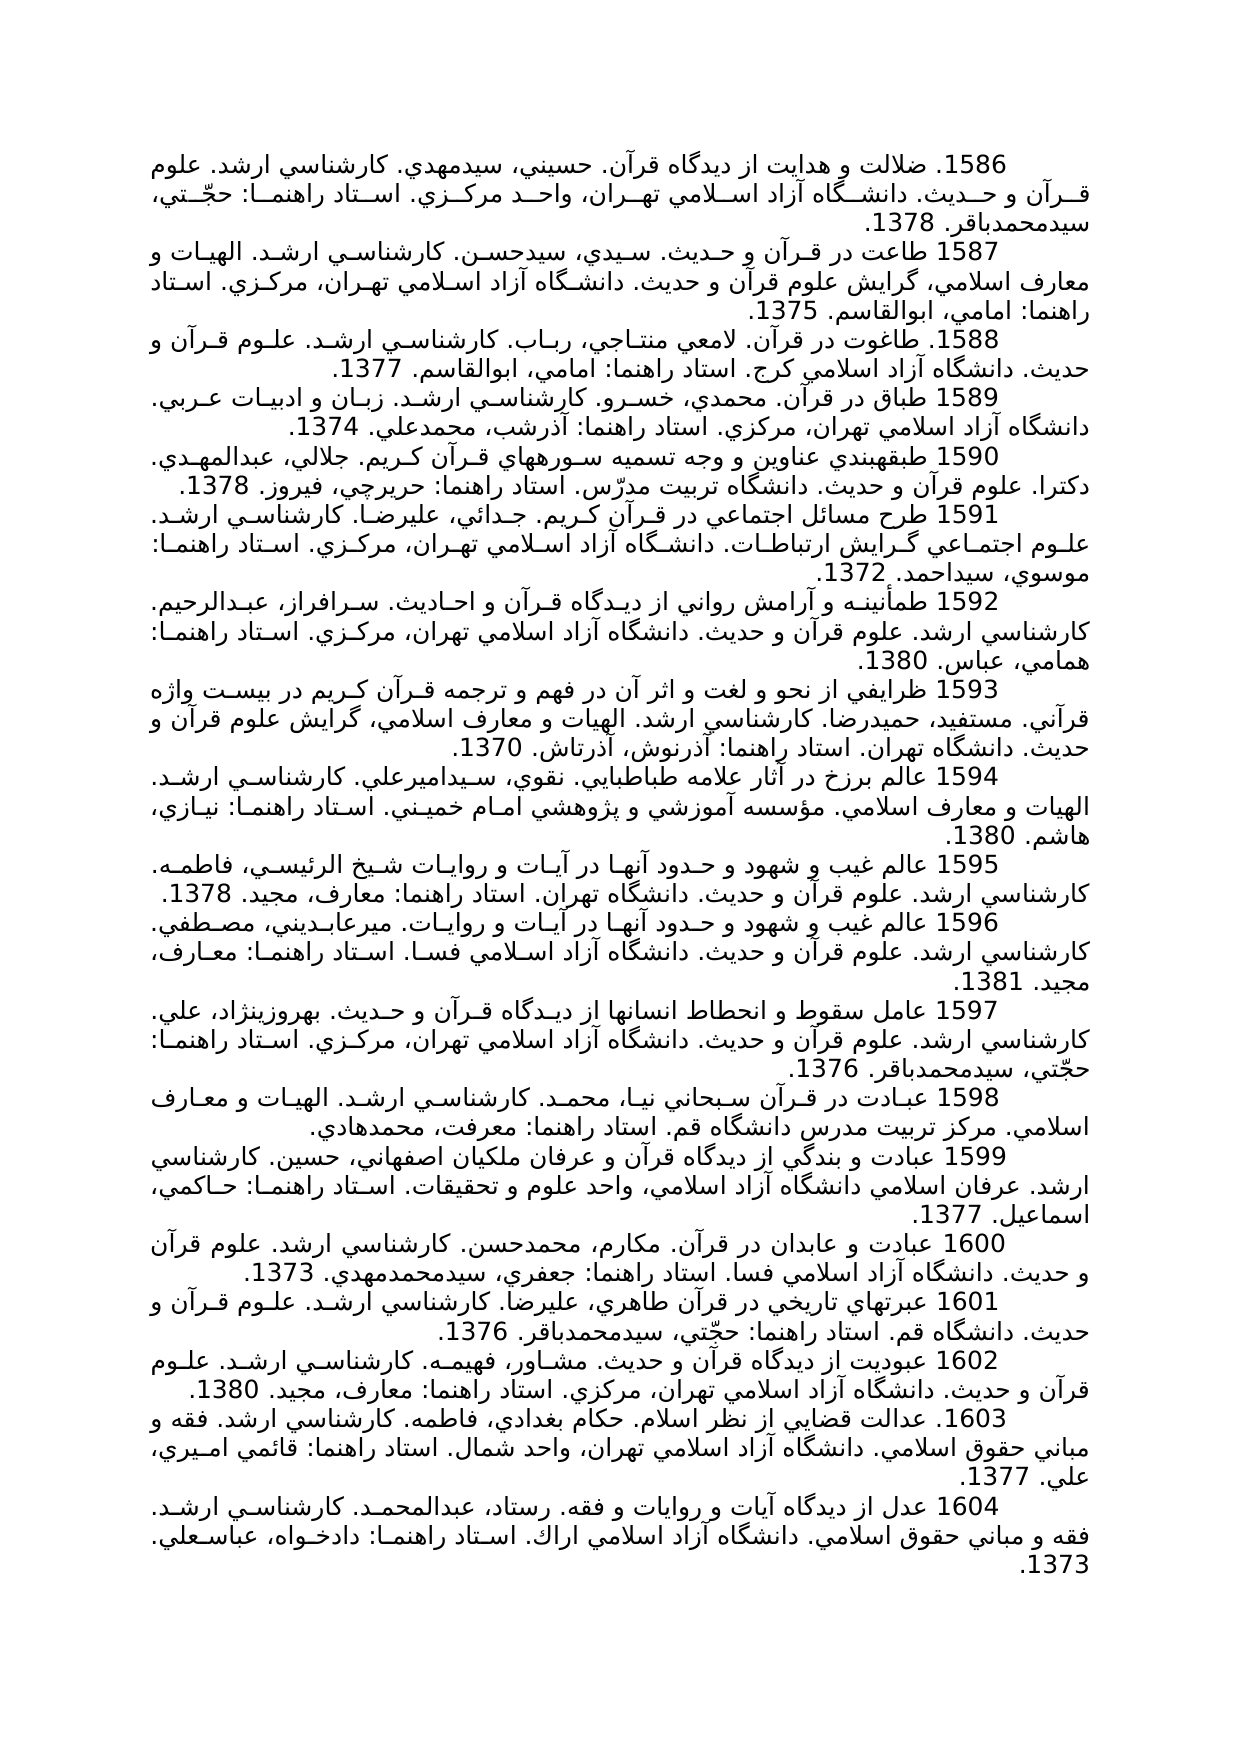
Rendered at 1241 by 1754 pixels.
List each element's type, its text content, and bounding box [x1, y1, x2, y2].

text 1589 طباق در قرآن. محمدي، خسرو. كارشناسي ارشد. زبان و ادبيات عربي. دانشگاه آزاد اسلامي تهران، مركزي. استاد راهنما: آذرشب، محمدعلي. 1374. [150, 383, 1090, 442]
text 1593 ظرايفي از نحو و لغت و اثر آن در فهم و ترجمه قرآن كريم در بيست واژه قرآني. مستفيد، حميدرضا. كارشناسي ارشد. الهيات و معارف اسلامي، گرايش علوم قرآن و حديث. دانشگاه تهران. استاد راهنما: آذرنوش، آذرتاش. 1370. [150, 675, 1090, 762]
text 1603. عدالت قضايي از نظر اسلام. حكام بغدادي، فاطمه. كارشناسي ارشد. فقه و مباني حقوق اسلامي. دانشگاه آزاد اسلامي تهران، واحد شمال. استاد راهنما: قائمي اميري، علي. 1377. [150, 1404, 1090, 1492]
text 1599 عبادت و بندگي از ديدگاه قرآن و عرفان ملكيان اصفهاني، حسين. كارشناسي ارشد. عرفان اسلامي دانشگاه آزاد اسلامي، واحد علوم و تحقيقات. استاد راهنما: حاكمي، اسماعيل. 1377. [150, 1142, 1090, 1229]
text 1602 عبوديت از ديدگاه قرآن و حديث. مشاور، فهيمه. كارشناسي ارشد. علوم قرآن و حديث. دانشگاه آزاد اسلامي تهران، مركزي. استاد راهنما: معارف، مجيد. 1380. [150, 1346, 1090, 1404]
text 1586. ضلالت و هدايت از ديدگاه قرآن. حسيني، سيدمهدي. كارشناسي ارشد. علوم قرآن و حديث. دانشگاه آزاد اسلامي تهران، واحد مركزي. استاد راهنما: حجّتي، سيدمحمدباقر. 1378. [150, 150, 1090, 237]
text 1604 عدل از ديدگاه آيات و روايات و فقه. رستاد، عبدالمحمد. كارشناسي ارشد. فقه و مباني حقوق اسلامي. دانشگاه آزاد اسلامي اراك. استاد راهنما: دادخواه، عباسعلي. 1373. [150, 1492, 1090, 1579]
text 1591 طرح مسائل اجتماعي در قرآن كريم. جدائي، عليرضا. كارشناسي ارشد. علوم اجتماعي گرايش ارتباطات. دانشگاه آزاد اسلامي تهران، مركزي. استاد راهنما: موسوي، سيداحمد. 1372. [150, 500, 1090, 587]
text 1594 عالم برزخ در آثار علامه طباطبايي. نقوي، سيداميرعلي. كارشناسي ارشد. الهيات و معارف اسلامي. مؤسسه آموزشي و پژوهشي امام خميني. استاد راهنما: نيازي، هاشم. 1380. [150, 762, 1090, 850]
text 1597 عامل سقوط و انحطاط انسانها از ديدگاه قرآن و حديث. بهروزي‏نژاد، علي. كارشناسي ارشد. علوم قرآن و حديث. دانشگاه آزاد اسلامي تهران، مركزي. استاد راهنما: حجّتي، سيدمحمدباقر. 1376. [150, 996, 1090, 1083]
text 1596 عالم غيب و شهود و حدود آنها در آيات و روايات. ميرعابديني، مصطفي. كارشناسي ارشد. علوم قرآن و حديث. دانشگاه آزاد اسلامي فسا. استاد راهنما: معارف، مجيد. 1381. [150, 908, 1090, 996]
text 1600 عبادت و عابدان در قرآن. مكارم، محمدحسن. كارشناسي ارشد. علوم قرآن و حديث. دانشگاه آزاد اسلامي فسا. استاد راهنما: جعفري، سيدمحمدمهدي. 1373. [150, 1229, 1090, 1287]
text 1592 طمأنينه و آرامش رواني از ديدگاه قرآن و احاديث. سرافراز، عبدالرحيم. كارشناسي ارشد. علوم قرآن و حديث. دانشگاه آزاد اسلامي تهران، مركزي. استاد راهنما: همامي، عباس. 1380. [150, 587, 1090, 675]
text 1598 عبادت در قرآن سبحاني نيا، محمد. كارشناسي ارشد. الهيات و معارف اسلامي. مركز تربيت مدرس دانشگاه قم. استاد راهنما: معرفت، محمدهادي. [150, 1083, 1090, 1142]
text 1588. طاغوت در قرآن. لامعي منتاجي، رباب. كارشناسي ارشد. علوم قرآن و حديث. دانشگاه آزاد اسلامي كرج. استاد راهنما: امامي، ابوالقاسم. 1377. [150, 325, 1090, 383]
text 1587 طاعت در قرآن و حديث. سيدي، سيدحسن. كارشناسي ارشد. الهيات و معارف اسلامي، گرايش علوم قرآن و حديث. دانشگاه آزاد اسلامي تهران، مركزي. استاد راهنما: امامي، ابوالقاسم. 1375. [150, 237, 1090, 325]
text 1590 طبقه‏بندي عناوين و وجه تسميه سوره‏هاي قرآن كريم. جلالي، عبدالمهدي. دكترا. علوم قرآن و حديث. دانشگاه تربيت مدرّس. استاد راهنما: حريرچي، فيروز. 1378. [150, 442, 1090, 500]
text 1601 عبرتهاي تاريخي در قرآن طاهري، عليرضا. كارشناسي ارشد. علوم قرآن و حديث. دانشگاه قم. استاد راهنما: حجّتي، سيدمحمدباقر. 1376. [150, 1287, 1090, 1346]
text 1595 عالم غيب و شهود و حدود آنها در آيات و روايات شيخ الرئيسي، فاطمه. كارشناسي ارشد. علوم قرآن و حديث. دانشگاه تهران. استاد راهنما: معارف، مجيد. 1378. [150, 850, 1090, 908]
